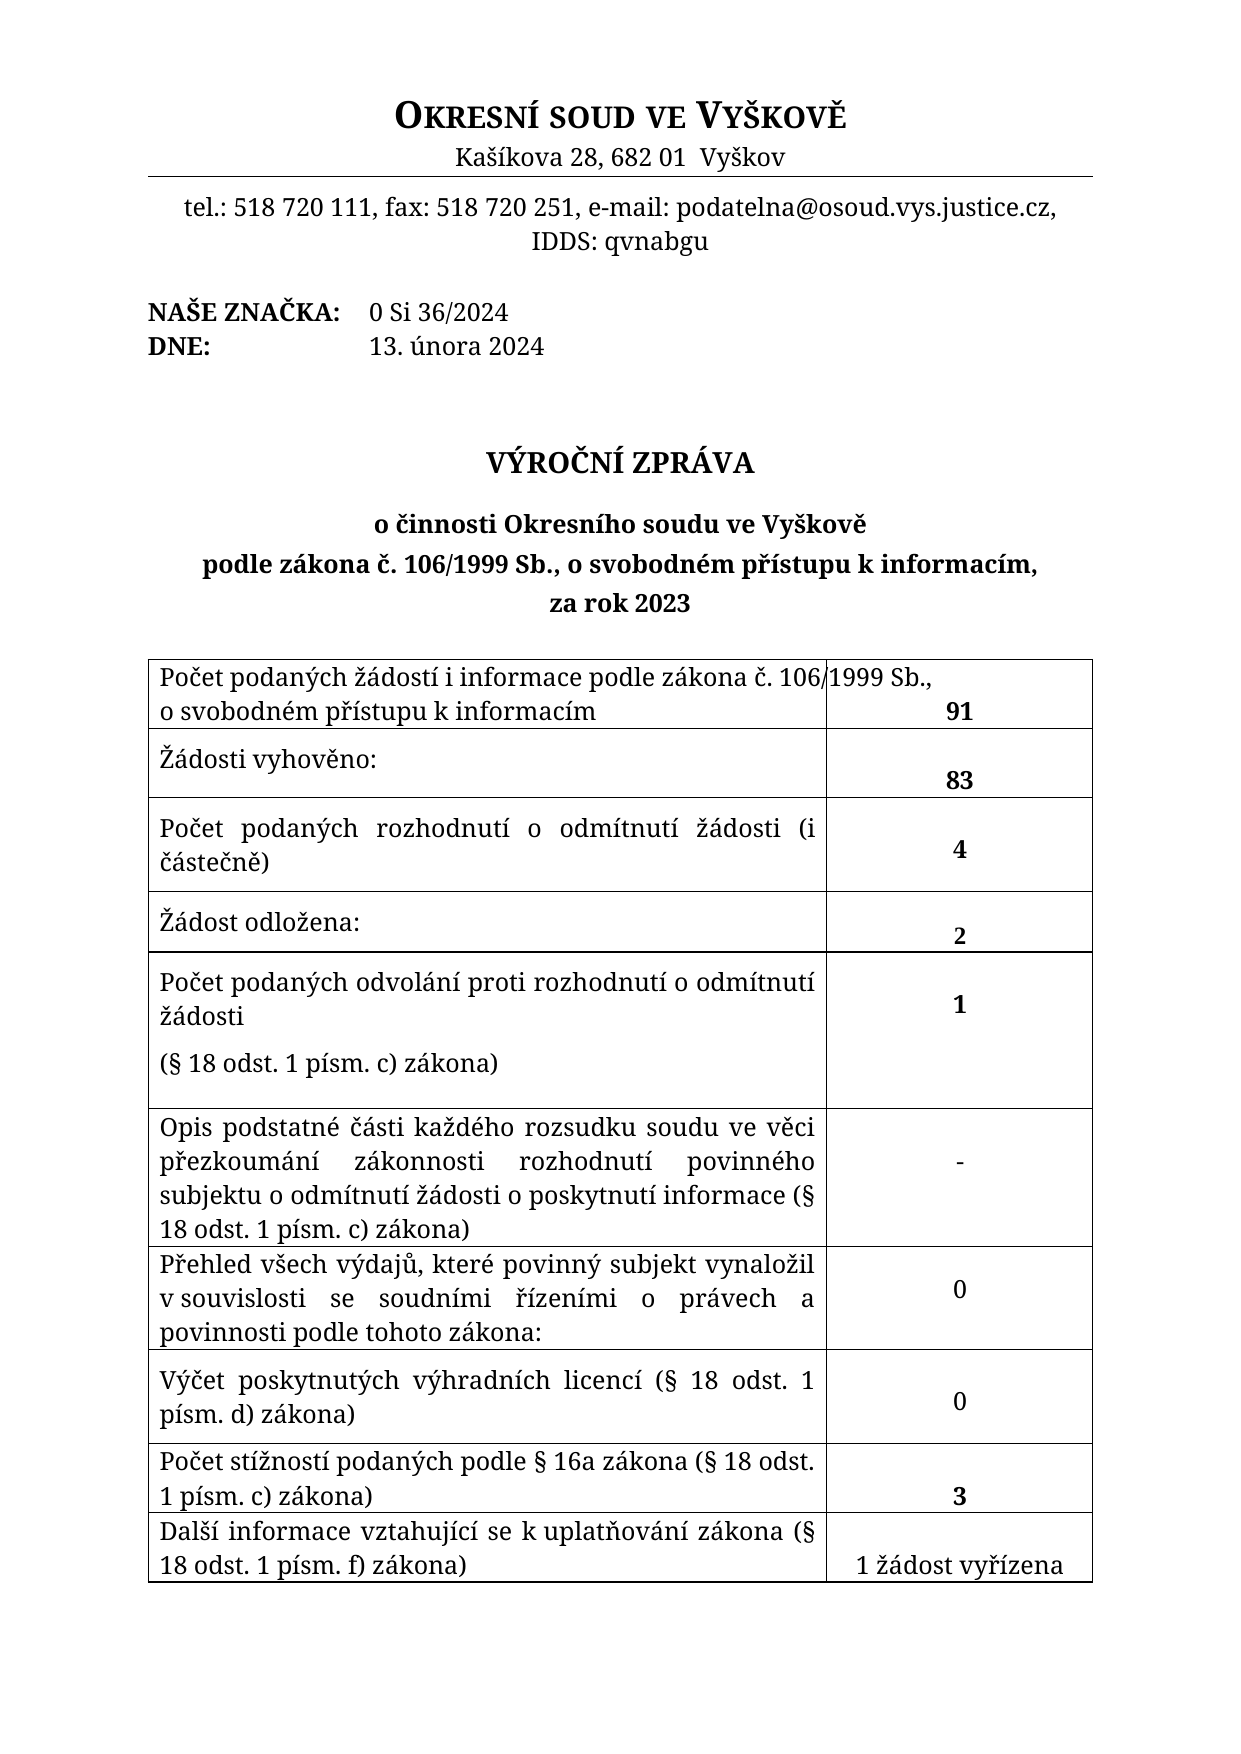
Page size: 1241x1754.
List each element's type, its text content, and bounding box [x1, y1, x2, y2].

text VÝROČNÍ ZPRÁVA [148, 442, 1093, 482]
table_cell Přehled všech výdajů, které povinný subjekt vynaložil v souvislosti se soudními řízeními o právech a povinnosti podle tohoto zákona: [149, 1247, 826, 1349]
text NAŠE ZNAČKA: 0 Si 36/2024 [148, 295, 1093, 329]
text Okresní soud ve Vyškově [148, 89, 1093, 140]
table_cell Výčet poskytnutých výhradních licencí (§ 18 odst. 1 písm. d) zákona) [149, 1350, 826, 1443]
table_cell 0 [827, 1350, 1092, 1443]
table_cell - [827, 1109, 1092, 1246]
table_cell Počet podaných rozhodnutí o odmítnutí žádosti (i částečně) [149, 798, 826, 891]
text Kašíkova 28, 682 01 Vyškov [148, 140, 1093, 176]
table_cell 3 [827, 1444, 1092, 1512]
table_cell 0 [827, 1247, 1092, 1349]
text podle zákona č. 106/1999 Sb., o svobodném přístupu k informacím, [148, 546, 1093, 580]
table_cell Žádost odložena: [149, 892, 826, 951]
table_cell 83 [827, 729, 1092, 797]
table_cell 1 [827, 953, 1092, 1108]
table_cell Počet podaných odvolání proti rozhodnutí o odmítnutí žádosti (§ 18 odst. 1 písm. c) zákona) [149, 953, 826, 1108]
text tel.: 518 720 111, fax: 518 720 251, e-mail: podatelna@osoud.vys.justice.cz, IDDS: qvnabgu [148, 189, 1093, 257]
table_cell Opis podstatné části každého rozsudku soudu ve věci přezkoumání zákonnosti rozhodnutí povinného subjektu o odmítnutí žádosti o poskytnutí informace (§ 18 odst. 1 písm. c) zákona) [149, 1109, 826, 1246]
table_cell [827, 1513, 1092, 1581]
table_header Počet podaných žádostí i informace podle zákona č. 106/1999 Sb., o svobodném přístupu k informacím [149, 660, 826, 728]
text o činnosti Okresního soudu ve Vyškově [148, 507, 1093, 541]
table_cell Žádosti vyhověno: [149, 729, 826, 797]
text za rok 2023 [148, 586, 1093, 619]
table_cell 2 [827, 892, 1092, 951]
table_cell 4 [827, 798, 1092, 891]
text DNE: 13. února 2024 [148, 329, 1093, 363]
table_header 91 [827, 660, 1092, 728]
table_cell Počet stížností podaných podle § 16a zákona (§ 18 odst. 1 písm. c) zákona) [149, 1444, 826, 1512]
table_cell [149, 1513, 826, 1581]
